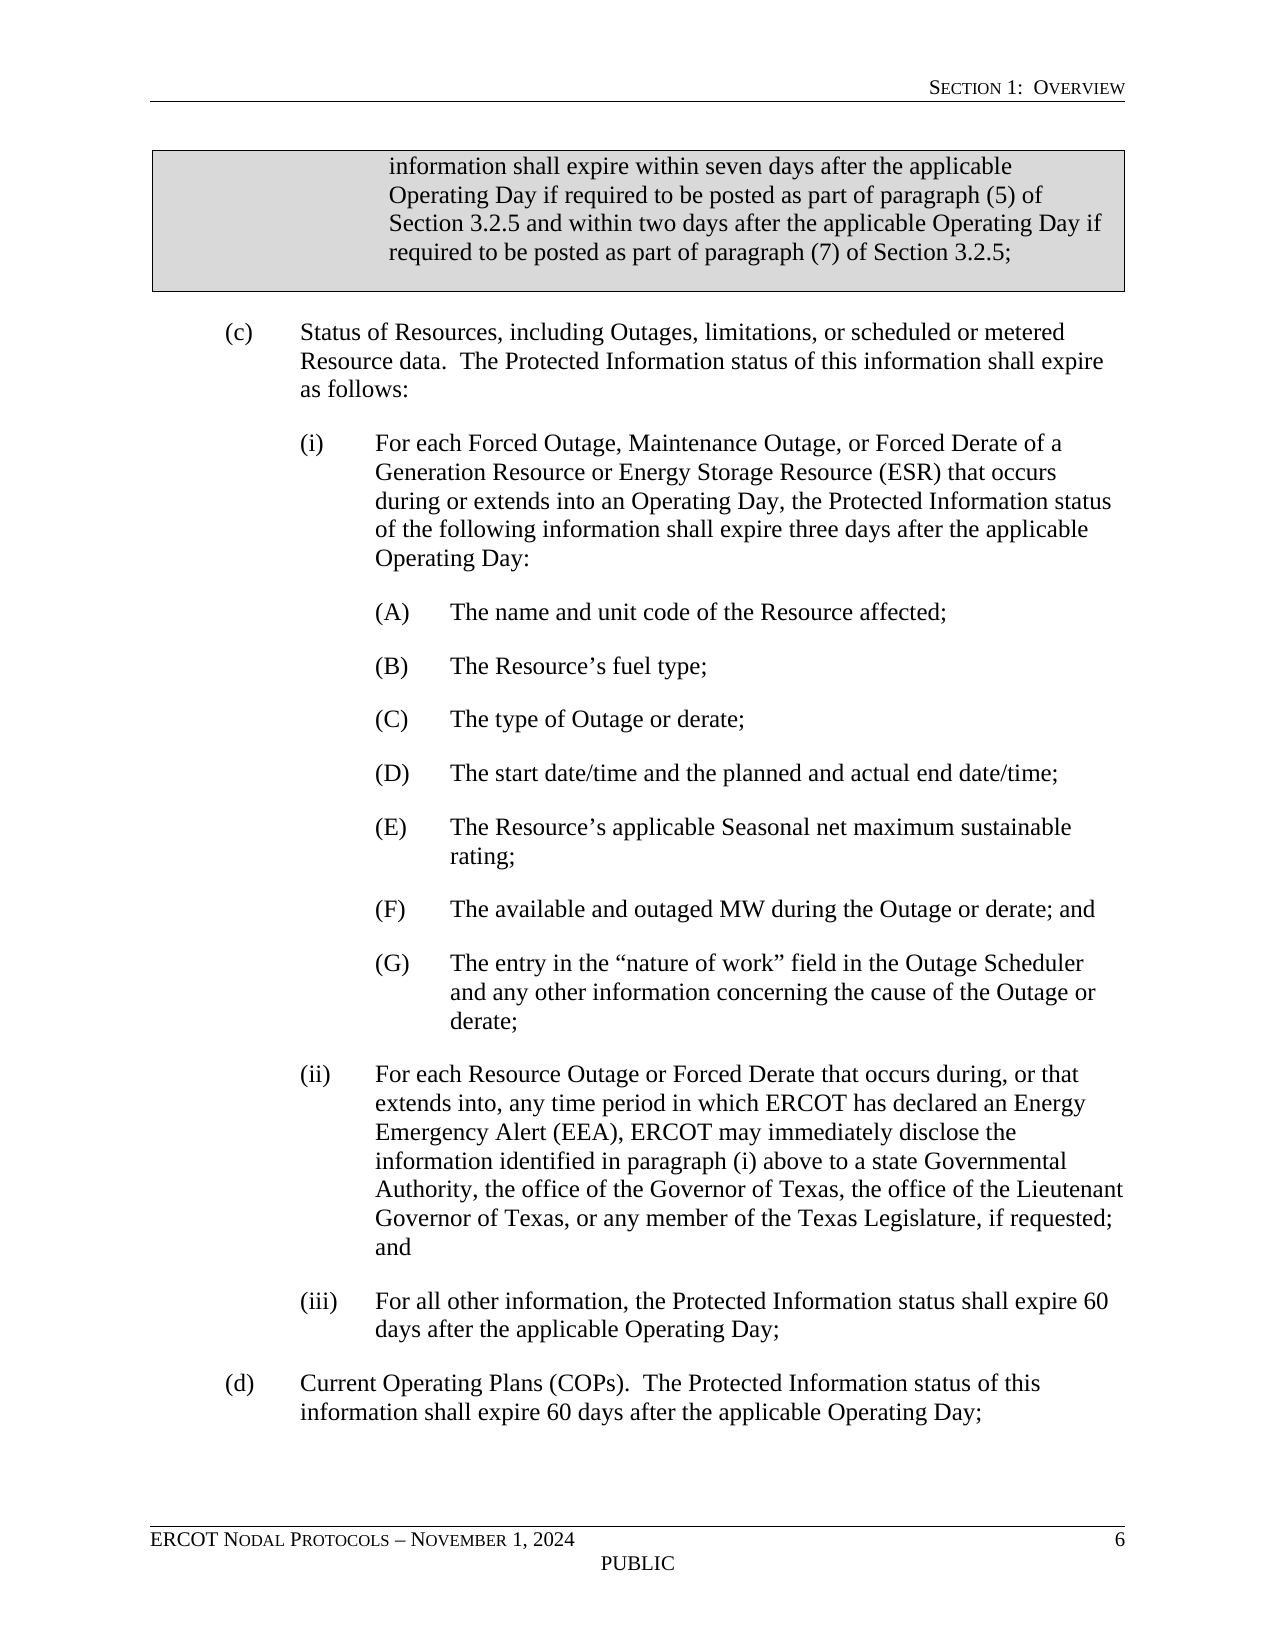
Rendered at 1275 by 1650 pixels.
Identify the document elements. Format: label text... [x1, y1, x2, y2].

text (E) The Resource’s applicable Seasonal net maximum sustainable rating; [375, 812, 1125, 869]
list (d) Current Operating Plans (COPs). The Protected Information status of this information shall expire 60 days after the applicable Operating Day; [225, 1368, 1125, 1426]
text (C) The type of Outage or derate; [375, 704, 1125, 733]
text (D) The start date/time and the planned and actual end date/time; [375, 758, 1125, 787]
text (iii) For all other information, the Protected Information status shall expire 60 days after the applicable Operating Day; [300, 1286, 1125, 1343]
text (ii) For each Resource Outage or Forced Derate that occurs during, or that extends into, any time period in which ERCOT has declared an Energy Emergency Alert (EEA), ERCOT may immediately disclose the information identified in paragraph (i) above to a state Governmental Authority, the office of the Governor of Texas, the office of the Lieutenant Governor of Texas, or any member of the Texas Legislature, if requested; and [300, 1059, 1125, 1261]
text (B) The Resource’s fuel type; [375, 651, 1125, 679]
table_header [153, 151, 1124, 291]
text (i) For each Forced Outage, Maintenance Outage, or Forced Derate of a Generation Resource or Energy Storage Resource (ESR) that occurs during or extends into an Operating Day, the Protected Information status of the following information shall expire three days after the applicable Operating Day: [300, 428, 1125, 572]
text (F) The available and outaged MW during the Outage or derate; and [375, 894, 1125, 923]
text (c) Status of Resources, including Outages, limitations, or scheduled or metered Resource data. The Protected Information status of this information shall expire as follows: [225, 317, 1125, 403]
text (A) The name and unit code of the Resource affected; [375, 597, 1125, 626]
text (G) The entry in the “nature of work” field in the Outage Scheduler and any other information concerning the cause of the Outage or derate; [375, 948, 1125, 1034]
